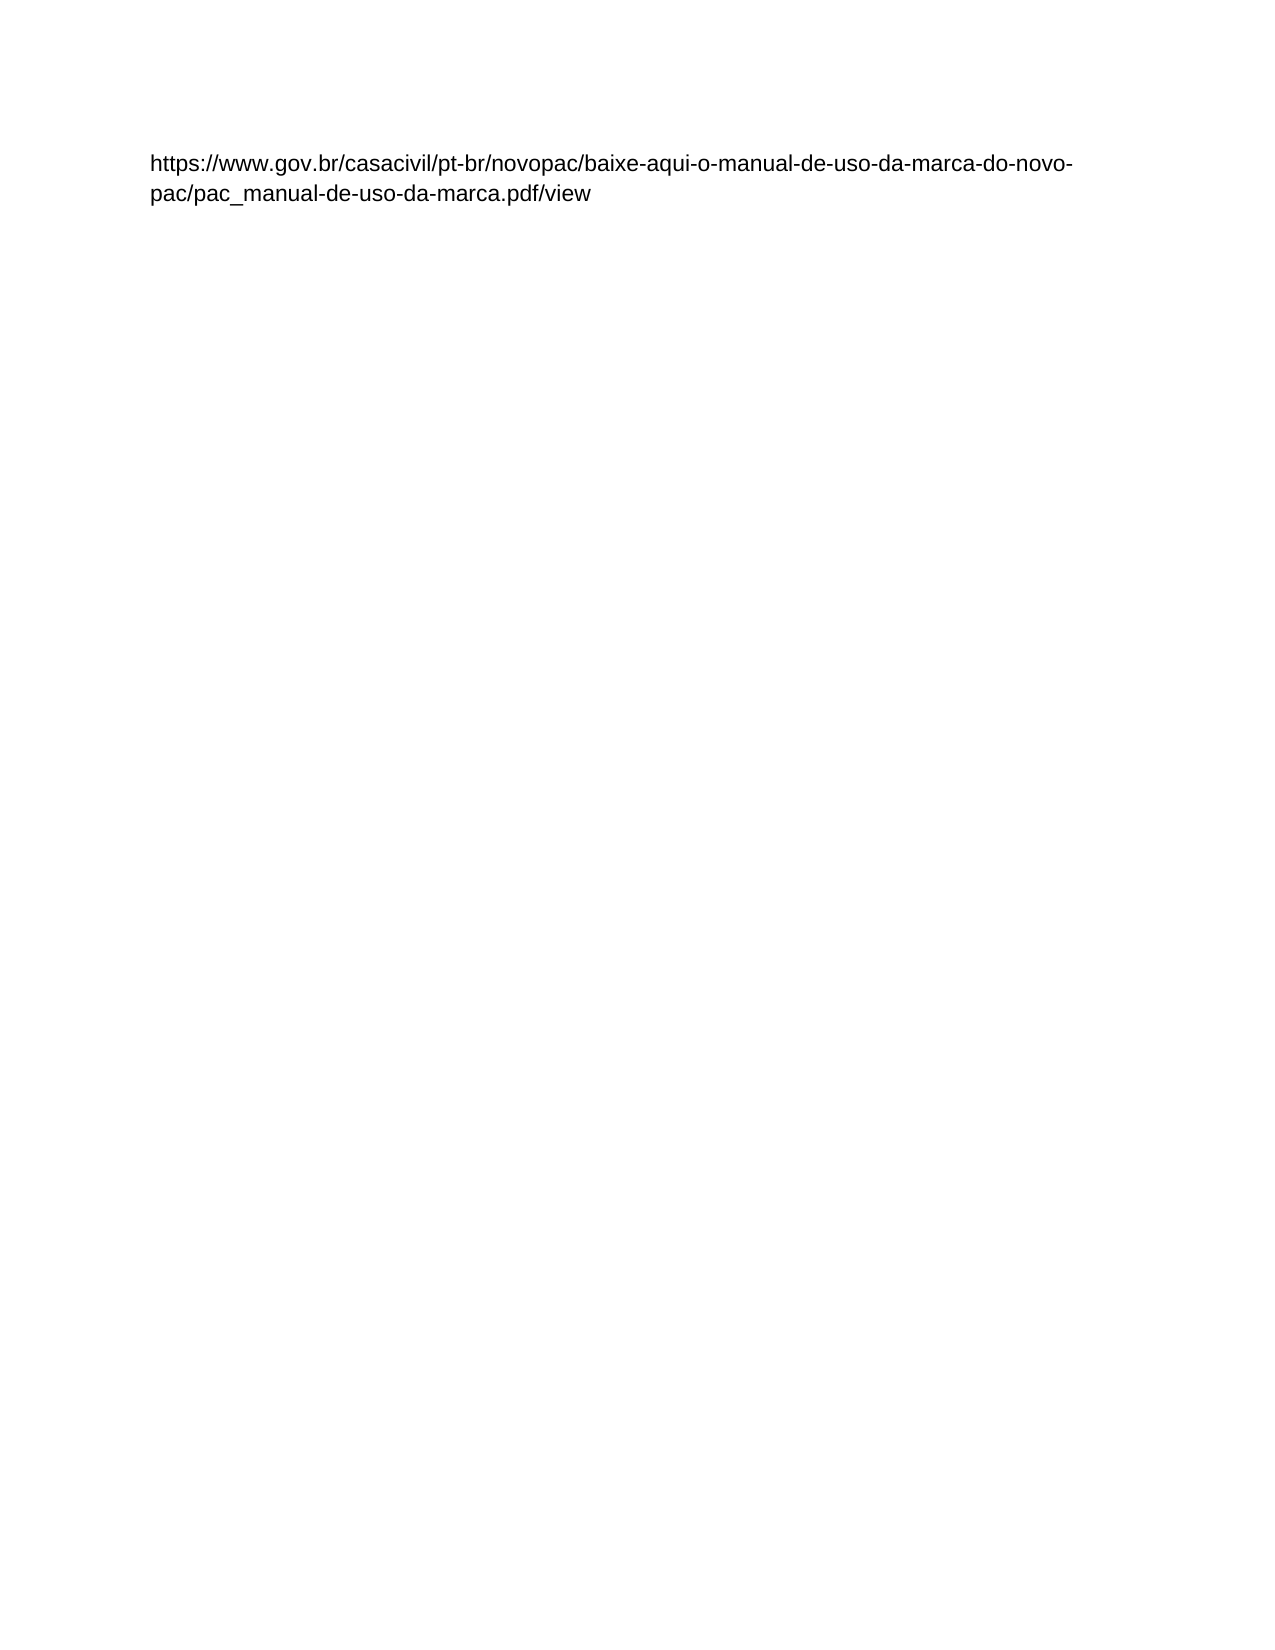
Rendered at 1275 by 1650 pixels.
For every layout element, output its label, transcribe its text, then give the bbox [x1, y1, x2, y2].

text https://www.gov.br/casacivil/pt-br/novopac/baixe-aqui-o-manual-de-uso-da-marca-do-novo-pac/pac_manual-de-uso-da-marca.pdf/view [150, 150, 1125, 207]
